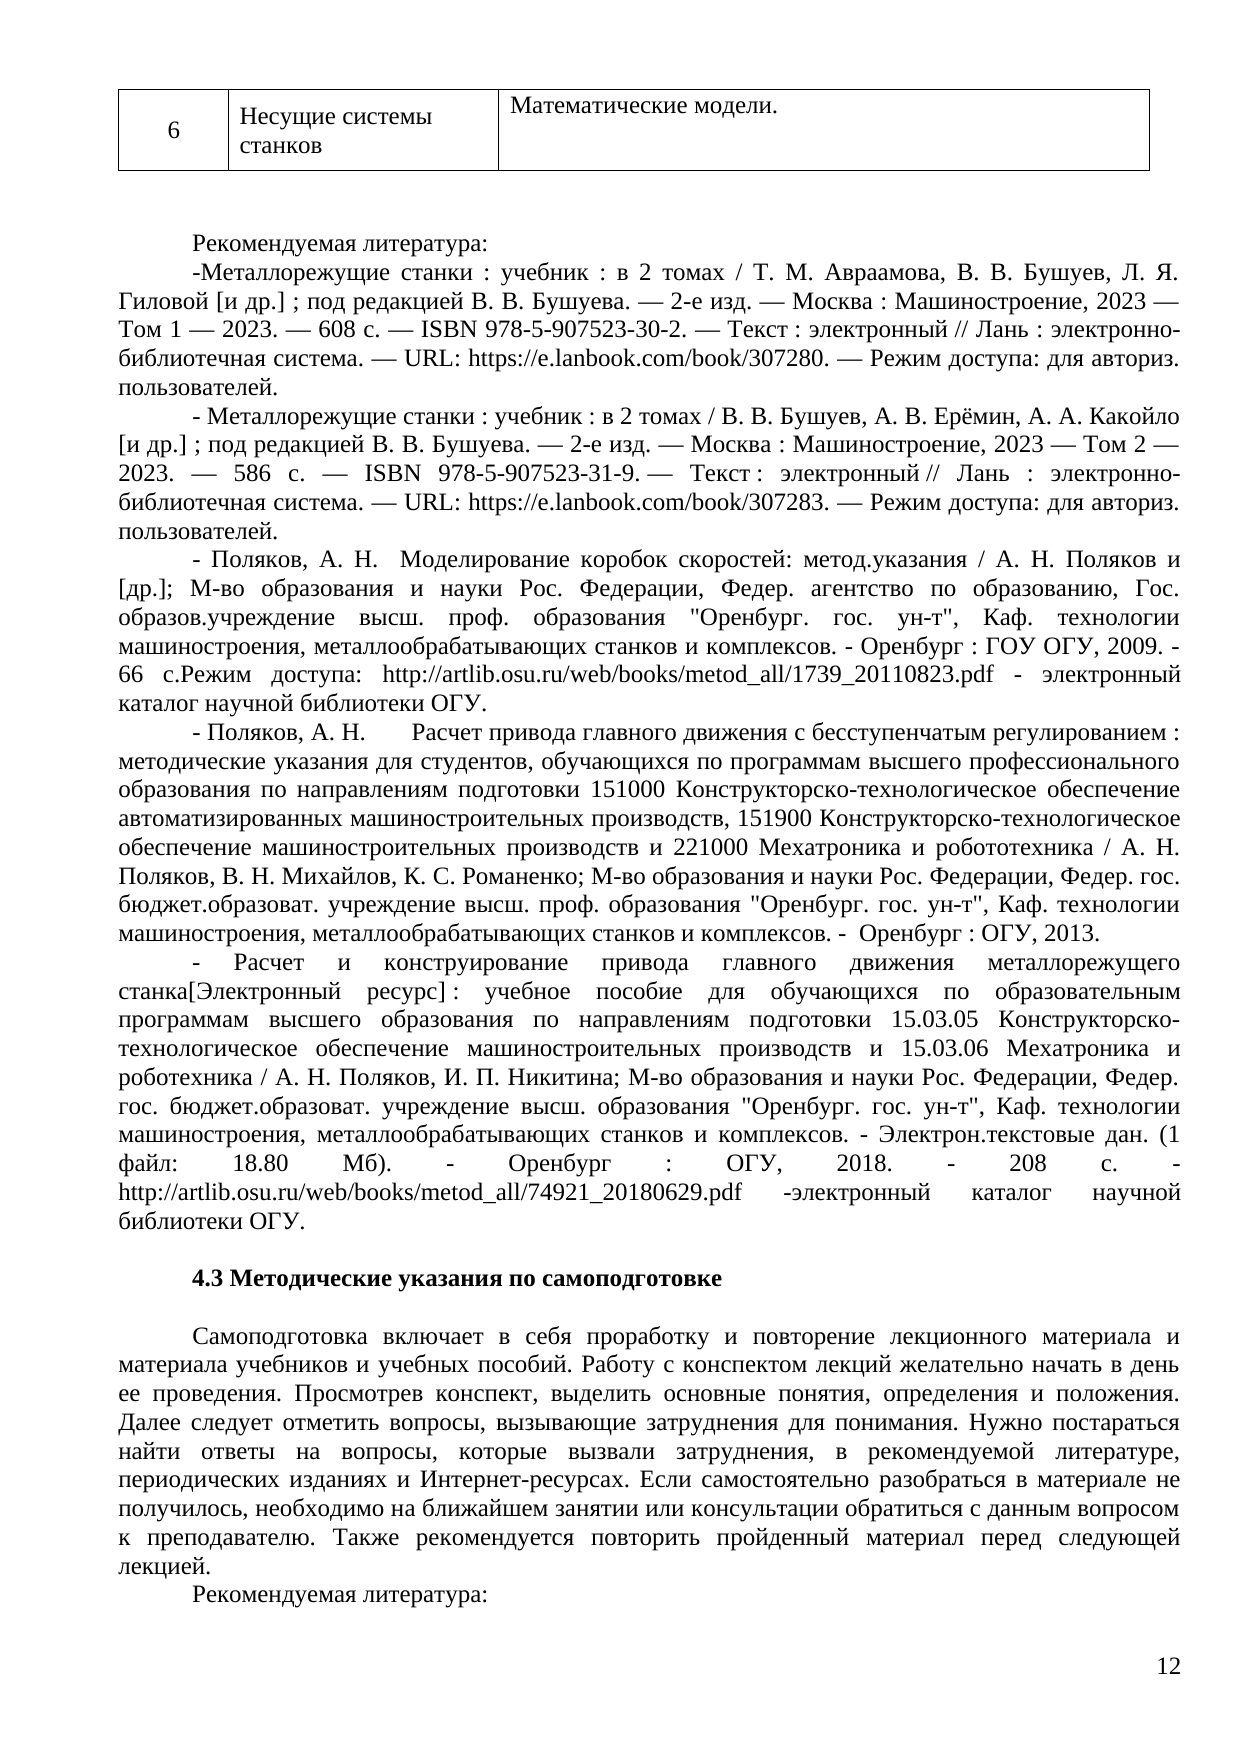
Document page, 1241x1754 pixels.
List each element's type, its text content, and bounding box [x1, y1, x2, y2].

subtitle 4.3 Методические указания по самоподготовке [118, 1263, 1181, 1292]
text - Расчет и конструирование привода главного движения металлорежущего станка[Электронный ресурс] : учебное пособие для обучающихся по образовательным программам высшего образования по направлениям подготовки 15.03.05 Конструкторско-технологическое обеспечение машиностроительных производств и 15.03.06 Мехатроника и роботехника / А. Н. Поляков, И. П. Никитина; М-во образования и науки Рос. Федерации, Федер. гос. бюджет.образоват. учреждение высш. образования "Оренбург. гос. ун-т", Каф. технологии машиностроения, металлообрабатывающих станков и комплексов. - Электрон.текстовые дан. (1 файл: 18.80 Мб). - Оренбург : ОГУ, 2018. - 208 с. - http://artlib.osu.ru/web/books/metod_all/74921_20180629.pdf -электронный каталог научной библиотеки ОГУ. [118, 947, 1181, 1234]
text Рекомендуемая литература: [118, 228, 1181, 257]
table_cell Несущие системы станков [229, 90, 498, 170]
text - Поляков, А. Н. Моделирование коробок скоростей: метод.указания / А. Н. Поляков и [др.]; М-во образования и науки Рос. Федерации, Федер. агентство по образованию, Гос. образов.учреждение высш. проф. образования "Оренбург. гос. ун-т", Каф. технологии машиностроения, металлообрабатывающих станков и комплексов. - Оренбург : ГОУ ОГУ, 2009. - 66 с.Режим доступа: http://artlib.osu.ru/web/books/metod_all/1739_20110823.pdf - электронный каталог научной библиотеки ОГУ. [118, 544, 1181, 717]
text - Поляков, А. Н. Расчет привода главного движения с бесступенчатым регулированием : методические указания для студентов, обучающихся по программам высшего профессионального образования по направлениям подготовки 151000 Конструкторско-технологическое обеспечение автоматизированных машиностроительных производств, 151900 Конструкторско-технологическое обеспечение машиностроительных производств и 221000 Мехатроника и робототехника / А. Н. Поляков, В. Н. Михайлов, К. С. Романенко; М-во образования и науки Рос. Федерации, Федер. гос. бюджет.образоват. учреждение высш. проф. образования "Оренбург. гос. ун-т", Каф. технологии машиностроения, металлообрабатывающих станков и комплексов. - Оренбург : ОГУ, 2013. [118, 717, 1181, 947]
text Самоподготовка включает в себя проработку и повторение лекционного материала и материала учебников и учебных пособий. Работу с конспектом лекций желательно начать в день ее проведения. Просмотрев конспект, выделить основные понятия, определения и положения. Далее следует отметить вопросы, вызывающие затруднения для понимания. Нужно постараться найти ответы на вопросы, которые вызвали затруднения, в рекомендуемой литературе, периодических изданиях и Интернет-ресурсах. Если самостоятельно разобраться в материале не получилось, необходимо на ближайшем занятии или консультации обратиться с данным вопросом к преподавателю. Также рекомендуется повторить пройденный материал перед следующей лекцией. [118, 1321, 1181, 1579]
table_cell 6 [119, 90, 228, 170]
text Рекомендуемая литература: [118, 1579, 1181, 1608]
text -Металлорежущие станки : учебник : в 2 томах / Т. М. Авраамова, В. В. Бушуев, Л. Я. Гиловой [и др.] ; под редакцией В. В. Бушуева. — 2-е изд. — Москва : Машиностроение, 2023 — Том 1 — 2023. — 608 с. — ISBN 978-5-907523-30-2. — Текст : электронный // Лань : электронно-библиотечная система. — URL: https://e.lanbook.com/book/307280. — Режим доступа: для авториз. пользователей. [118, 257, 1181, 401]
text - Металлорежущие станки : учебник : в 2 томах / В. В. Бушуев, А. В. Ерёмин, А. А. Какойло [и др.] ; под редакцией В. В. Бушуева. — 2-е изд. — Москва : Машиностроение, 2023 — Том 2 — 2023. — 586 с. — ISBN 978-5-907523-31-9. — Текст : электронный // Лань : электронно-библиотечная система. — URL: https://e.lanbook.com/book/307283. — Режим доступа: для авториз. пользователей. [118, 401, 1181, 544]
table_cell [499, 90, 1149, 170]
